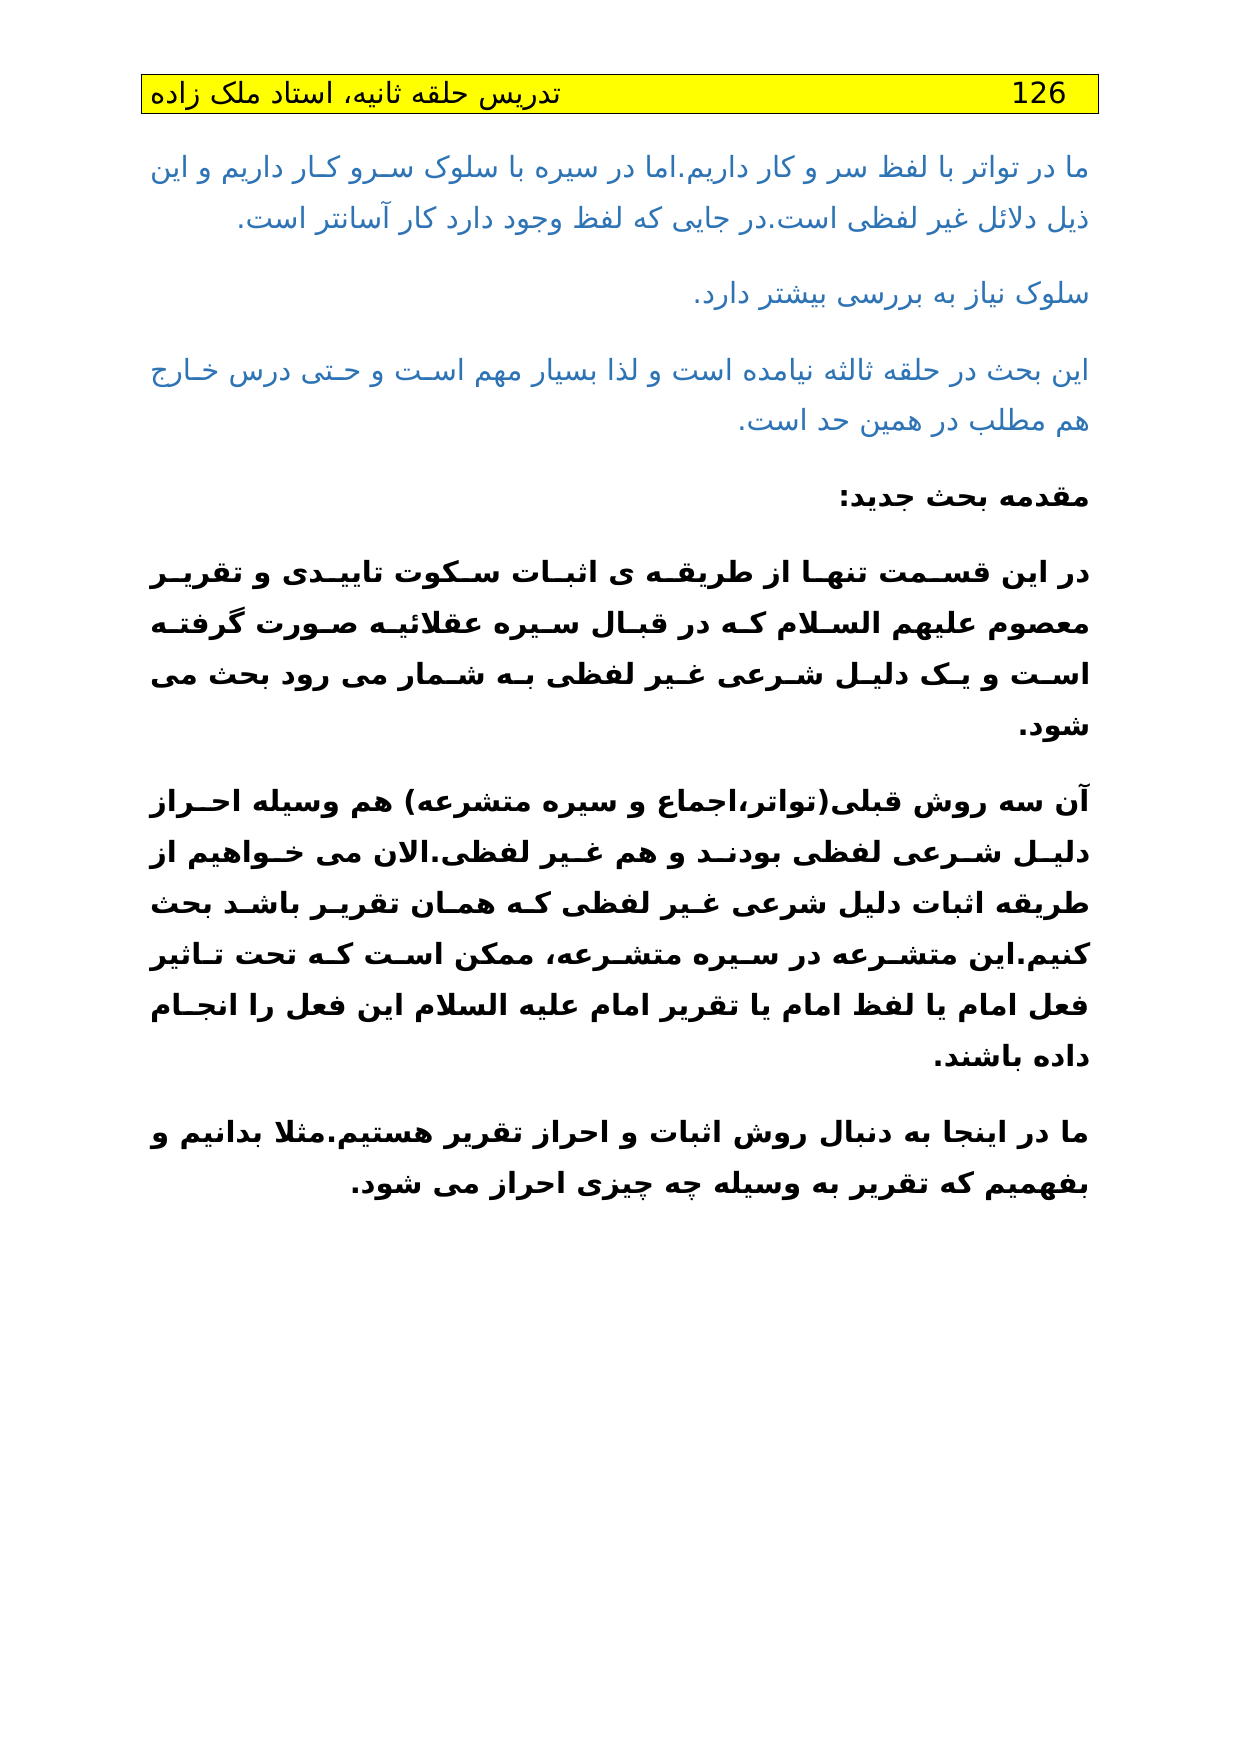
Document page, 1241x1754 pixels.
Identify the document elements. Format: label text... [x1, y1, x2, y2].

text در این قسمت تنها از طریقه ی اثبات سکوت تاییدی و تقریر معصوم علیهم السلام که در قبال سیره عقلائیه صورت گرفته است و یک دلیل شرعی غیر لفظی به شمار می رود بحث می شود. [150, 556, 1090, 742]
text ما در اینجا به دنبال روش اثبات و احراز تقریر هستیم.مثلا بدانیم و بفهمیم که تقریر به وسیله چه چیزی احراز می شود. [150, 1115, 1090, 1200]
text مقدمه بحث جدید: [150, 480, 1090, 514]
text ما در تواتر با لفظ سر و کار داریم.اما در سیره با سلوک سرو کار داریم و این ذیل دلائل غیر لفظی است.در جایی که لفظ وجود دارد کار آسانتر است. [150, 150, 1090, 235]
text این بحث در حلقه ثالثه نیامده است و لذا بسیار مهم است و حتی درس خارج هم مطلب در همین حد است. [150, 353, 1090, 438]
text آن سه روش قبلی(تواتر،اجماع و سیره متشرعه) هم وسیله احراز دلیل شرعی لفظی بودند و هم غیر لفظی.الان می خواهیم از طریقه اثبات دلیل شرعی غیر لفظی که همان تقریر باشد بحث کنیم.این متشرعه در سیره متشرعه، ممکن است که تحت تاثیر فعل امام یا لفظ امام یا تقریر امام علیه السلام این فعل را انجام داده باشند. [150, 784, 1090, 1073]
text سلوک نیاز به بررسی بیشتر دارد. [150, 277, 1090, 311]
